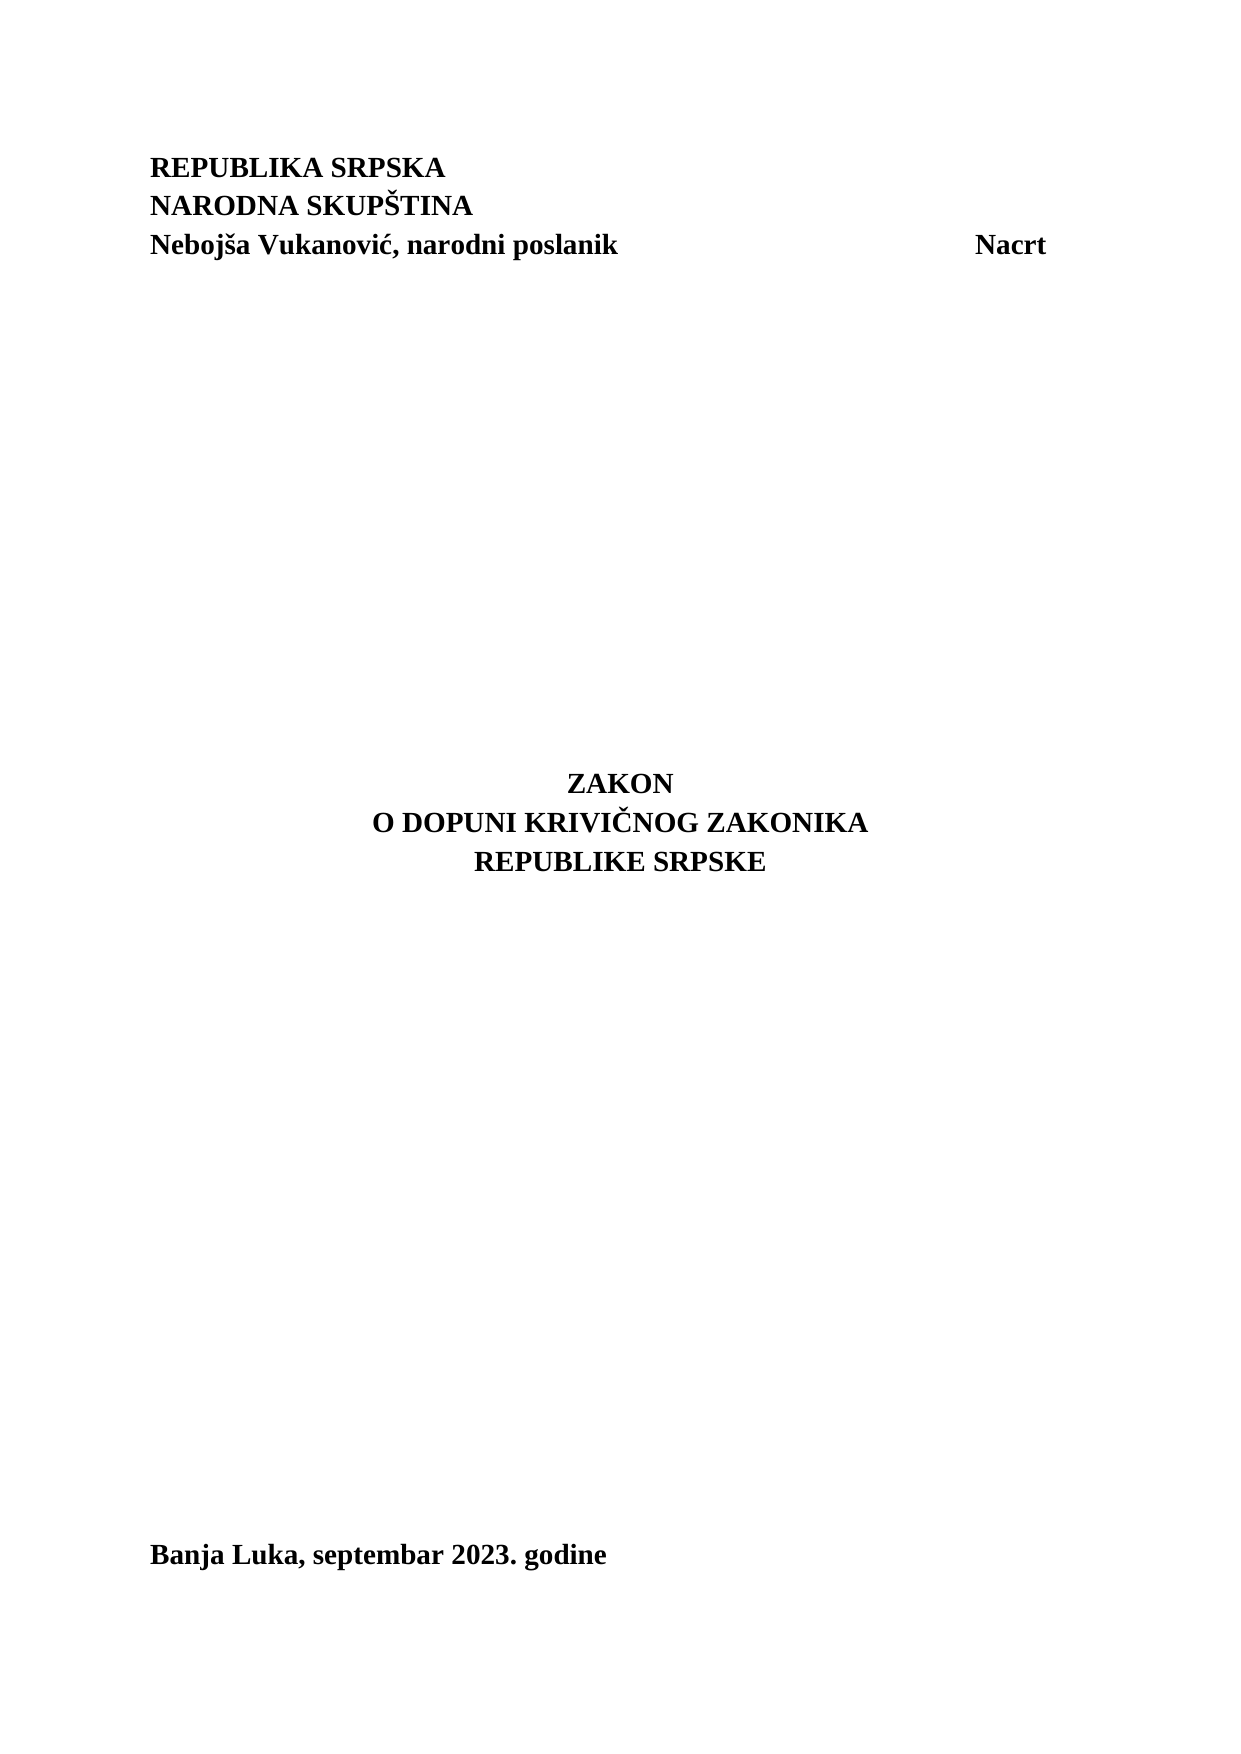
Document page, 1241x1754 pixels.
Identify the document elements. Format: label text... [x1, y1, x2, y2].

text Nebojša Vukanović, narodni poslanik Nacrt [150, 227, 1090, 261]
text ZAKON [150, 767, 1090, 800]
text REPUBLIKE SRPSKE [150, 844, 1090, 877]
text O DOPUNI KRIVIČNOG ZAKONIKA [150, 805, 1090, 839]
text Banja Luka, septembar 2023. godine [150, 1537, 1090, 1571]
text NARODNA SKUPŠTINA [150, 188, 1090, 222]
text REPUBLIKA SRPSKA [150, 150, 1090, 183]
